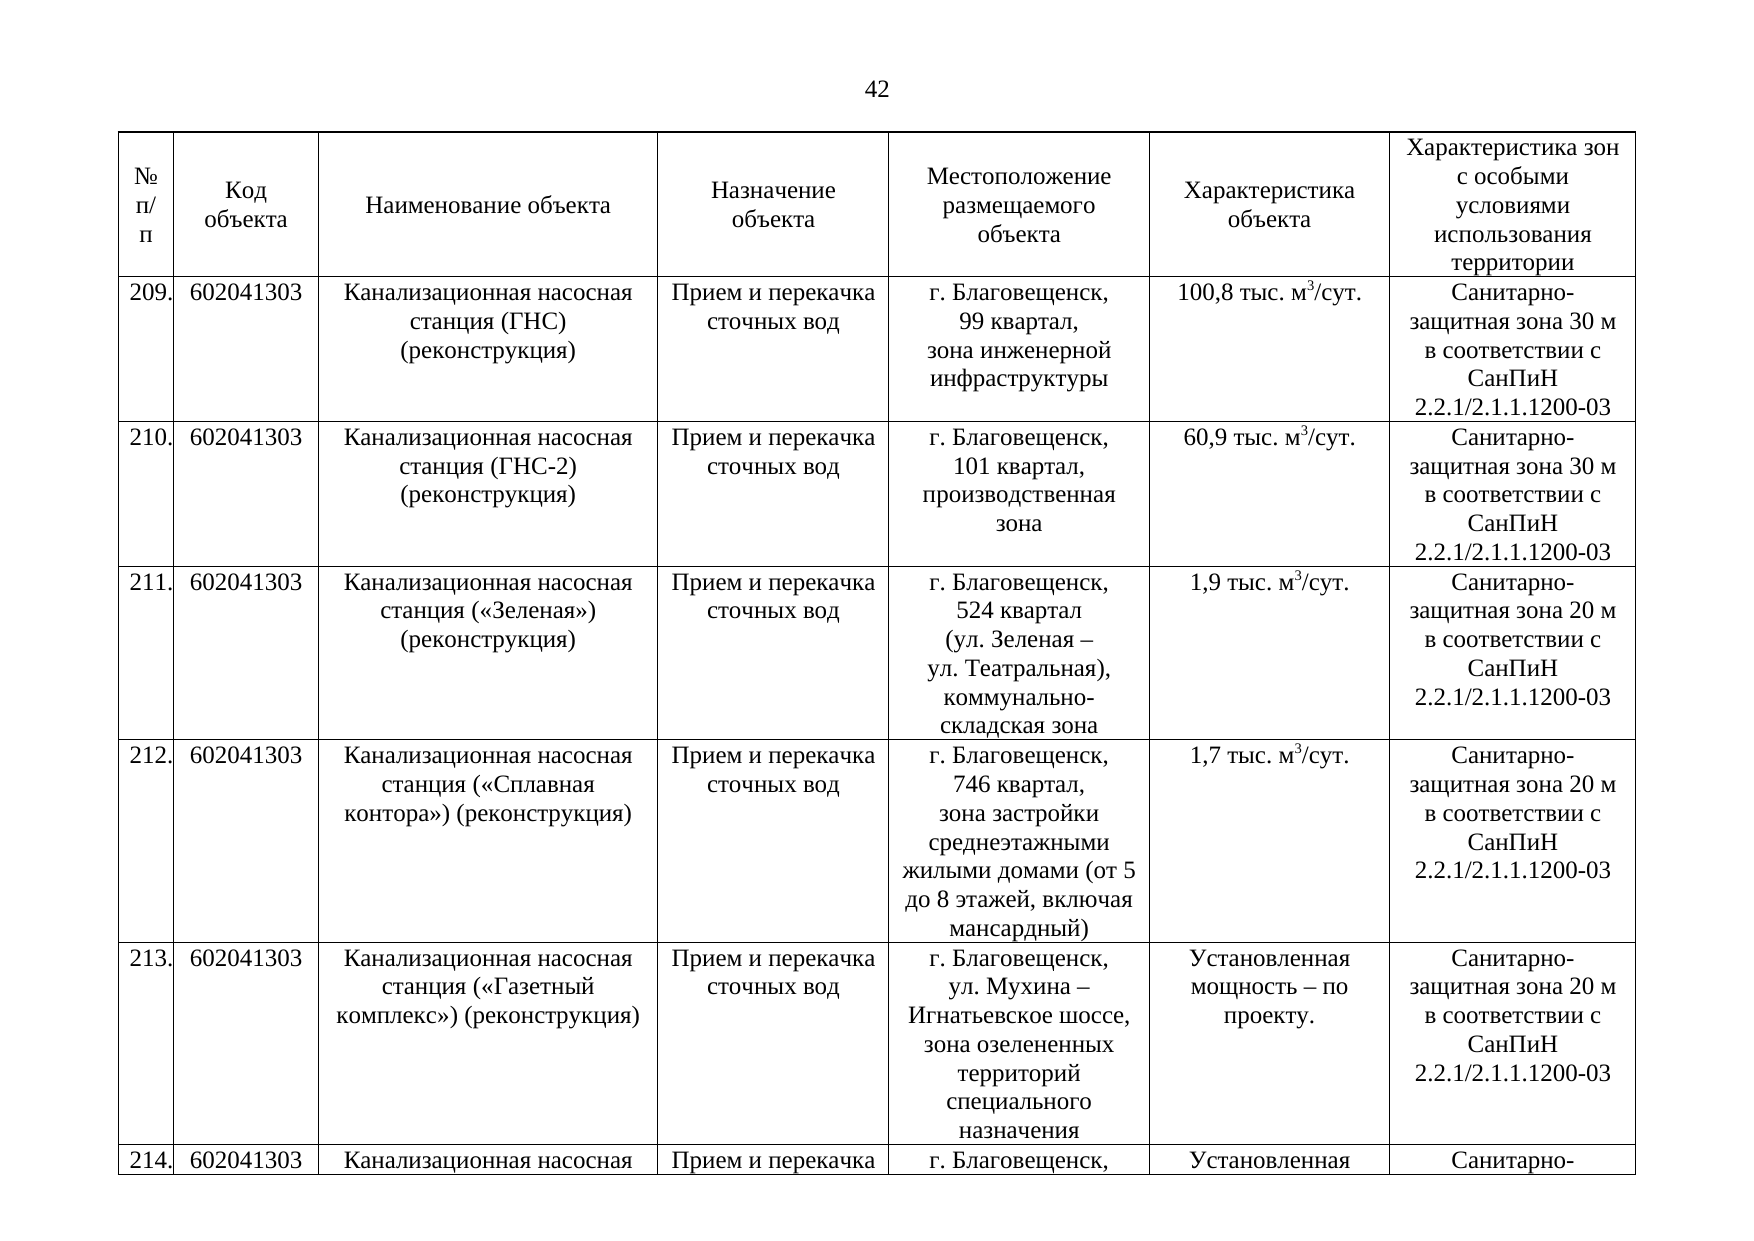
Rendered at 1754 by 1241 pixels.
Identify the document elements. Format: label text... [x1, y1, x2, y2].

table_cell Прием и перекачка сточных вод [658, 1145, 888, 1174]
table_cell Прием и перекачка сточных вод [658, 277, 888, 421]
table_header Назначение объекта [658, 133, 888, 276]
table_cell 60,9 тыс. м3/сут. [1150, 422, 1389, 566]
table_cell [119, 740, 173, 942]
table_cell Санитарно-защитная зона 20 м в соответствии с СанПиН 2.2.1/2.1.1.1200-03 [1390, 1145, 1635, 1174]
table_cell Канализационная насосная станция («Зеленая») (реконструкция) [319, 567, 657, 739]
table_cell г. Благовещенск, 746 квартал, зона застройки среднеэтажными жилыми домами (от 5 до 8 этажей, включая мансардный) [889, 740, 1149, 942]
table_cell Прием и перекачка сточных вод [658, 943, 888, 1144]
table_cell [119, 422, 173, 566]
table_cell Установленная мощность – по проекту. [1150, 1145, 1389, 1174]
table_cell [119, 567, 173, 739]
table_cell Канализационная насосная станция (ГНС-2) (реконструкция) [319, 422, 657, 566]
table_cell 100,8 тыс. м3/сут. [1150, 277, 1389, 421]
table_cell г. Благовещенск, 99 квартал, зона инженерной инфраструктуры [889, 277, 1149, 421]
table_cell [119, 1145, 173, 1174]
table_cell Прием и перекачка сточных вод [658, 740, 888, 942]
table_cell Санитарно-защитная зона 20 м в соответствии с СанПиН 2.2.1/2.1.1.1200-03 [1390, 943, 1635, 1144]
table_cell Канализационная насосная станция («Сплавная контора») (реконструкция) [319, 740, 657, 942]
table_cell Санитарно-защитная зона 20 м в соответствии с СанПиН 2.2.1/2.1.1.1200-03 [1390, 567, 1635, 739]
table_cell Санитарно-защитная зона 30 м в соответствии с СанПиН 2.2.1/2.1.1.1200-03 [1390, 277, 1635, 421]
table_cell Канализационная насосная станция («491 кв») (реконструкция) [319, 1145, 657, 1174]
table_cell 602041303 [174, 943, 318, 1144]
table_cell 602041303 [174, 422, 318, 566]
table_header Местоположение размещаемого объекта [889, 133, 1149, 276]
table_cell г. Благовещенск, 491 квартал, в районе ул. Песчаная, зона режимных территорий [889, 1145, 1149, 1174]
table_header Характеристика объекта [1150, 133, 1389, 276]
table_cell Канализационная насосная станция («Газетный комплекс») (реконструкция) [319, 943, 657, 1144]
table_cell 602041303 [174, 1145, 318, 1174]
table_cell 1,9 тыс. м3/сут. [1150, 567, 1389, 739]
table_cell 602041303 [174, 567, 318, 739]
table_cell Прием и перекачка сточных вод [658, 567, 888, 739]
table_cell Установленная мощность – по проекту. [1150, 943, 1389, 1144]
table_cell Санитарно-защитная зона 30 м в соответствии с СанПиН 2.2.1/2.1.1.1200-03 [1390, 422, 1635, 566]
table_cell 602041303 [174, 277, 318, 421]
table_header Наименование объекта [319, 133, 657, 276]
table_cell г. Благовещенск, 101 квартал, производственная зона [889, 422, 1149, 566]
table_cell Канализационная насосная станция (ГНС) (реконструкция) [319, 277, 657, 421]
table_cell г. Благовещенск, 524 квартал (ул. Зеленая – ул. Театральная), коммунально-складская зона [889, 567, 1149, 739]
table_cell Прием и перекачка сточных вод [658, 422, 888, 566]
table_cell г. Благовещенск, ул. Мухина – Игнатьевское шоссе, зона озелененных территорий специального назначения [889, 943, 1149, 1144]
table_header № п/п [119, 133, 173, 276]
table_cell Санитарно-защитная зона 20 м в соответствии с СанПиН 2.2.1/2.1.1.1200-03 [1390, 740, 1635, 942]
table_header Код объекта [174, 133, 318, 276]
table_cell 1,7 тыс. м3/сут. [1150, 740, 1389, 942]
table_cell [119, 277, 173, 421]
table_cell [119, 943, 173, 1144]
table_header Характеристика зон с особыми условиями использования территории [1390, 133, 1635, 276]
table_cell 602041303 [174, 740, 318, 942]
